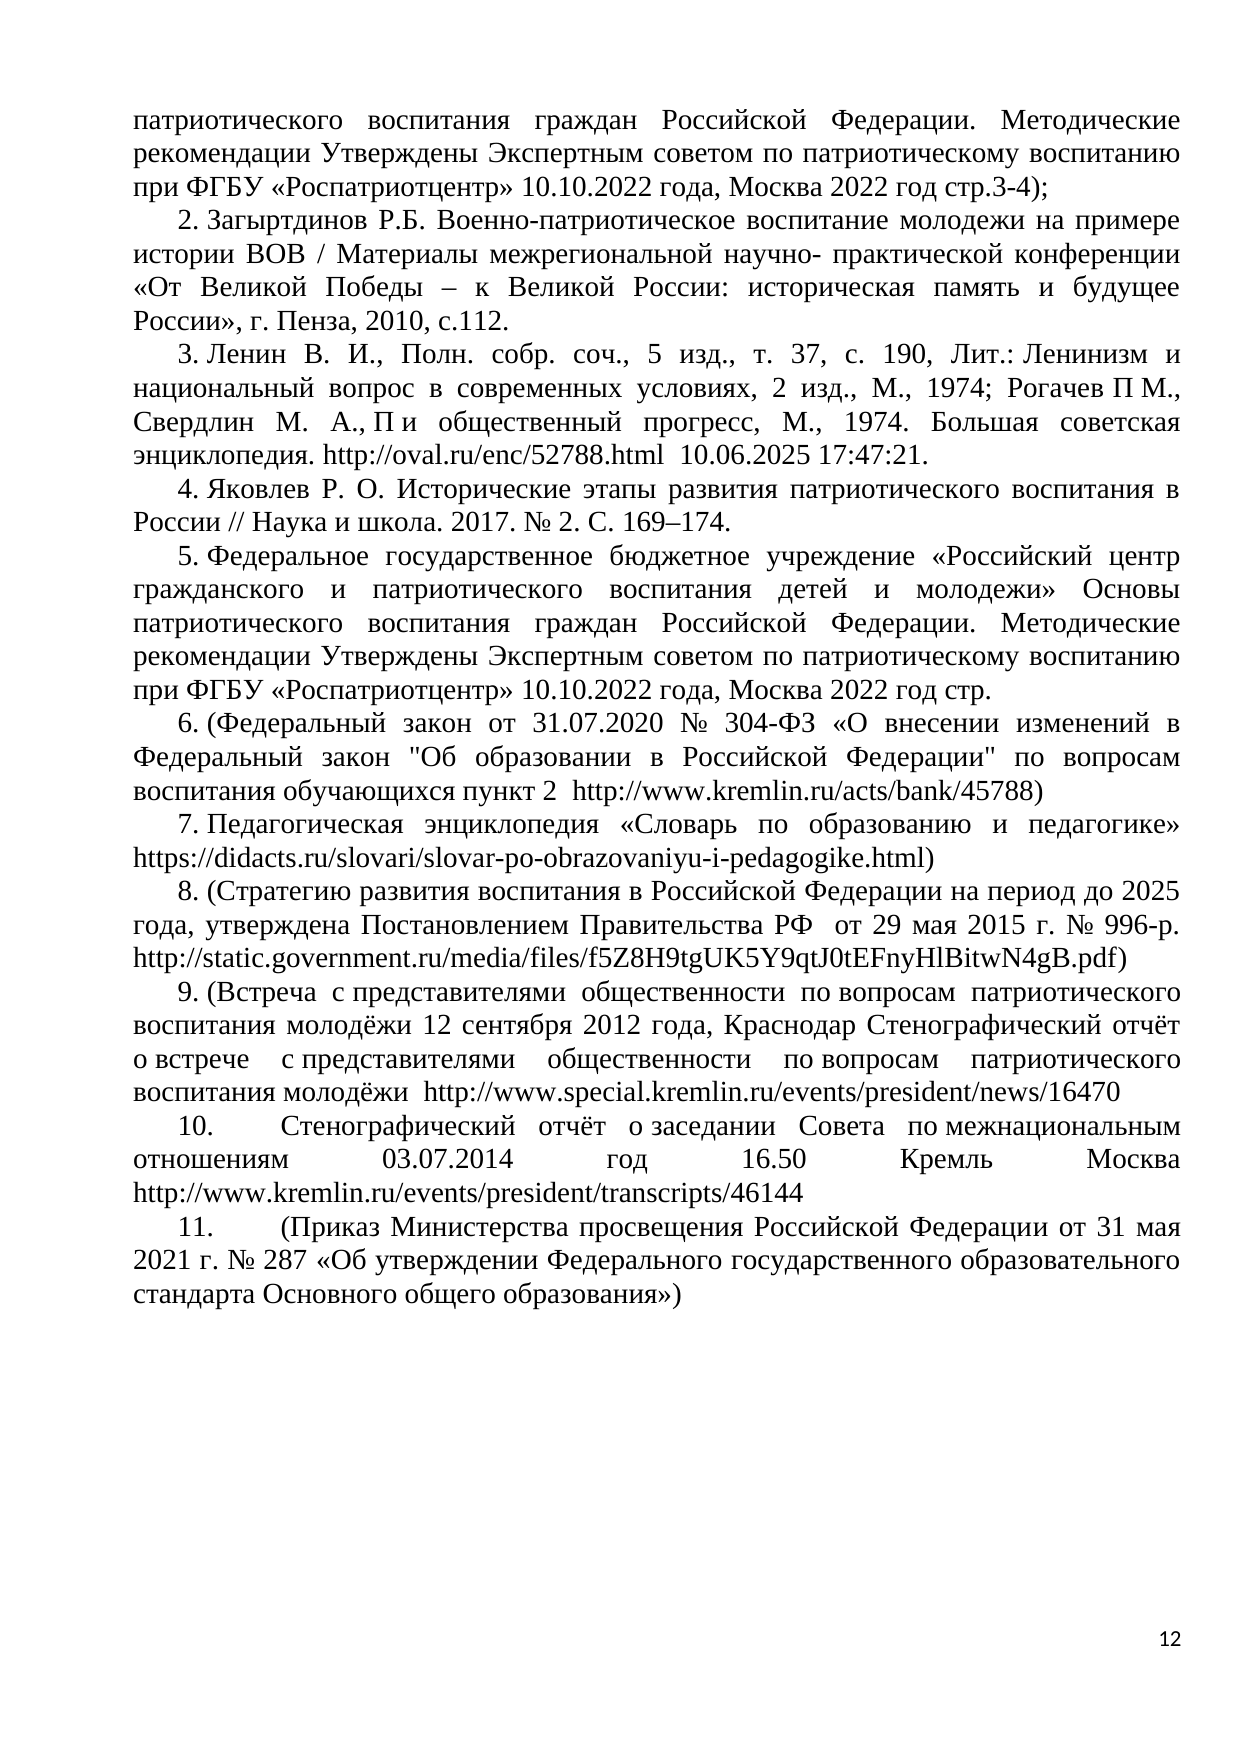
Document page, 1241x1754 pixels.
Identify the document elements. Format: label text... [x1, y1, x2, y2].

list Федеральное государственное бюджетное учреждение «Российский центр гражданского и патриотического воспитания детей и молодежи» Основы патриотического воспитания граждан Российской Федерации. Методические рекомендации Утверждены Экспертным советом по патриотическому воспитанию при ФГБУ «Роспатриотцентр» 10.10.2022 года, Москва 2022 год стр. [133, 538, 1181, 706]
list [133, 102, 1181, 202]
list Ленин В. И., Полн. собр. соч., 5 изд., т. 37, с. 190, Лит.: Ленинизм и национальный вопрос в современных условиях, 2 изд., М., 1974; Рогачев П М., Свердлин М. А., П и общественный прогресс, М., 1974. Большая советская энциклопедия. http://oval.ru/enc/52788.html 10.06.2025 17:47:21. [133, 337, 1181, 471]
list (Федеральный закон от 31.07.2020 № 304-ФЗ «О внесении изменений в Федеральный закон "Об образовании в Российской Федерации" по вопросам воспитания обучающихся пункт 2 http://www.kremlin.ru/acts/bank/45788) [133, 706, 1181, 806]
list (Приказ Министерства просвещения Российской Федерации от 31 мая 2021 г. № 287 «Об утверждении Федерального государственного образовательного стандарта Основного общего образования») [133, 1209, 1181, 1309]
list Педагогическая энциклопедия «Словарь по образованию и педагогике» https://didacts.ru/slovari/slovar-po-obrazovaniyu-i-pedagogike.html) [133, 806, 1181, 873]
list (Встреча с представителями общественности по вопросам патриотического воспитания молодёжи 12 сентября 2012 года, Краснодар Стенографический отчёт о встрече с представителями общественности по вопросам патриотического воспитания молодёжи http://www.special.kremlin.ru/events/president/news/16470 [133, 974, 1181, 1108]
list Стенографический отчёт о заседании Совета по межнациональным отношениям 03.07.2014 год 16.50 Кремль Москва http://www.kremlin.ru/events/president/transcripts/46144 [133, 1108, 1181, 1209]
list (Стратегию развития воспитания в Российской Федерации на период до 2025 года, утверждена Постановлением Правительства РФ от 29 мая 2015 г. № 996-р. http://static.government.ru/media/files/f5Z8H9tgUK5Y9qtJ0tEFnyHlBitwN4gB.pdf) [133, 873, 1181, 974]
list Яковлев Р. О. Исторические этапы развития патриотического воспитания в России // Наука и школа. 2017. № 2. С. 169–174. [133, 471, 1181, 538]
list Загыртдинов Р.Б. Военно-патриотическое воспитание молодежи на примере истории ВОВ / Материалы межрегиональной научно- практической конференции «От Великой Победы – к Великой России: историческая память и будущее России», г. Пенза, 2010, с.112. [133, 202, 1181, 337]
